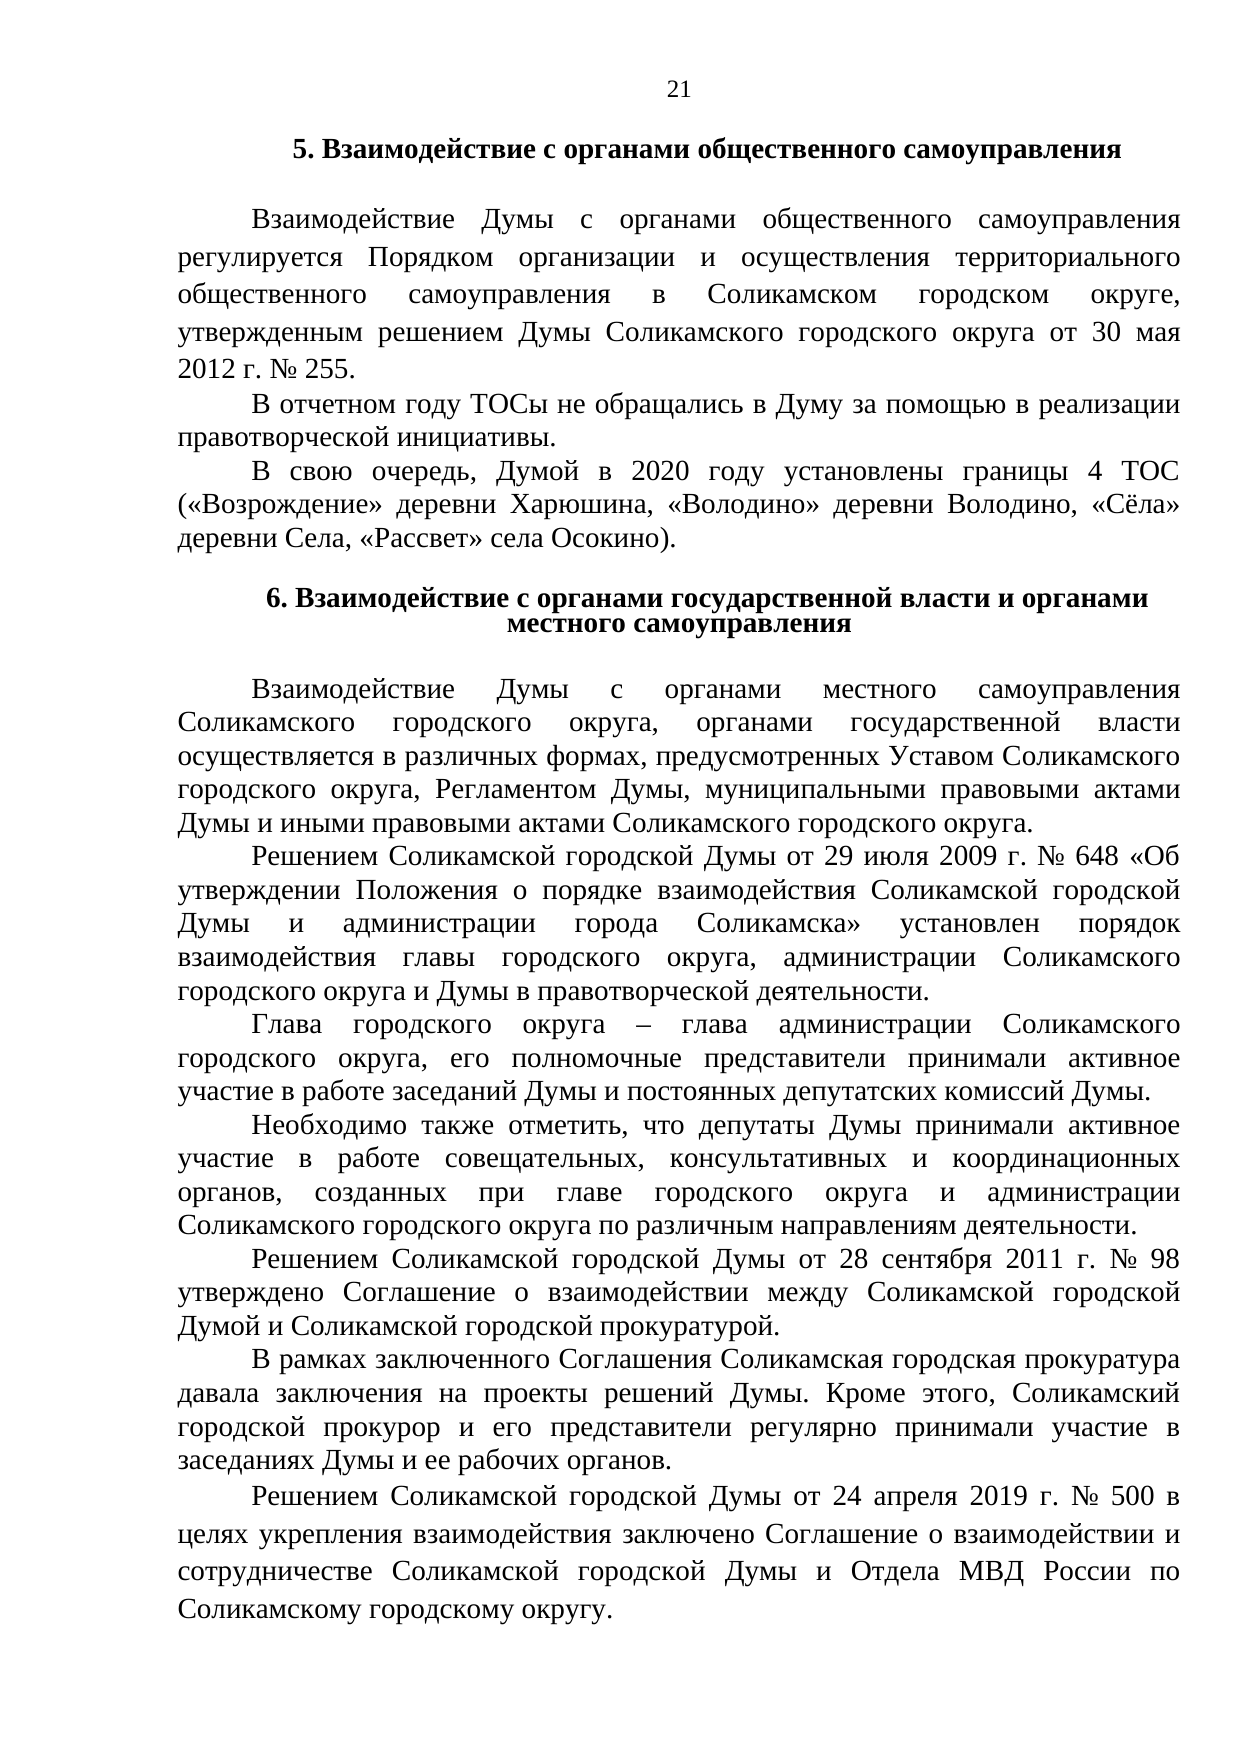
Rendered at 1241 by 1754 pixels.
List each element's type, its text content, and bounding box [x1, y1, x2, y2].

text Решением Соликамской городской Думы от 24 апреля 2019 г. № 500 в целях укрепления взаимодействия заключено Соглашение о взаимодействии и сотрудничестве Соликамской городской Думы и Отдела МВД России по Соликамскому городскому округу. [177, 1476, 1181, 1626]
text В отчетном году ТОСы не обращались в Думу за помощью в реализации правотворческой инициативы. [177, 386, 1181, 453]
text Взаимодействие Думы с органами местного самоуправления Соликамского городского округа, органами государственной власти осуществляется в различных формах, предусмотренных Уставом Соликамского городского округа, Регламентом Думы, муниципальными правовыми актами Думы и иными правовыми актами Соликамского городского округа. [177, 671, 1181, 838]
text Взаимодействие Думы с органами общественного самоуправления регулируется Порядком организации и осуществления территориального общественного самоуправления в Соликамском городском округе, утвержденным решением Думы Соликамского городского округа от 30 мая 2012 г. № 255. [177, 198, 1181, 386]
text В рамках заключенного Соглашения Соликамская городская прокуратура давала заключения на проекты решений Думы. Кроме этого, Соликамский городской прокурор и его представители регулярно принимали участие в заседаниях Думы и ее рабочих органов. [177, 1342, 1181, 1476]
text 6. Взаимодействие с органами государственной власти и органами местного самоуправления [177, 587, 1181, 637]
text Глава городского округа – глава администрации Соликамского городского округа, его полномочные представители принимали активное участие в работе заседаний Думы и постоянных депутатских комиссий Думы. [177, 1006, 1181, 1107]
text В свою очередь, Думой в 2020 году установлены границы 4 ТОС («Возрождение» деревни Харюшина, «Володино» деревни Володино, «Сёла» деревни Села, «Рассвет» села Осокино). [177, 453, 1181, 554]
text Решением Соликамской городской Думы от 28 сентября 2011 г. № 98 утверждено Соглашение о взаимодействии между Соликамской городской Думой и Соликамской городской прокуратурой. [177, 1241, 1181, 1342]
text 5. Взаимодействие с органами общественного самоуправления [177, 131, 1181, 165]
text Решением Соликамской городской Думы от 29 июля 2009 г. № 648 «Об утверждении Положения о порядке взаимодействия Соликамской городской Думы и администрации города Соликамска» установлен порядок взаимодействия главы городского округа, администрации Соликамского городского округа и Думы в правотворческой деятельности. [177, 838, 1181, 1006]
text Необходимо также отметить, что депутаты Думы принимали активное участие в работе совещательных, консультативных и координационных органов, созданных при главе городского округа и администрации Соликамского городского округа по различным направлениям деятельности. [177, 1107, 1181, 1241]
